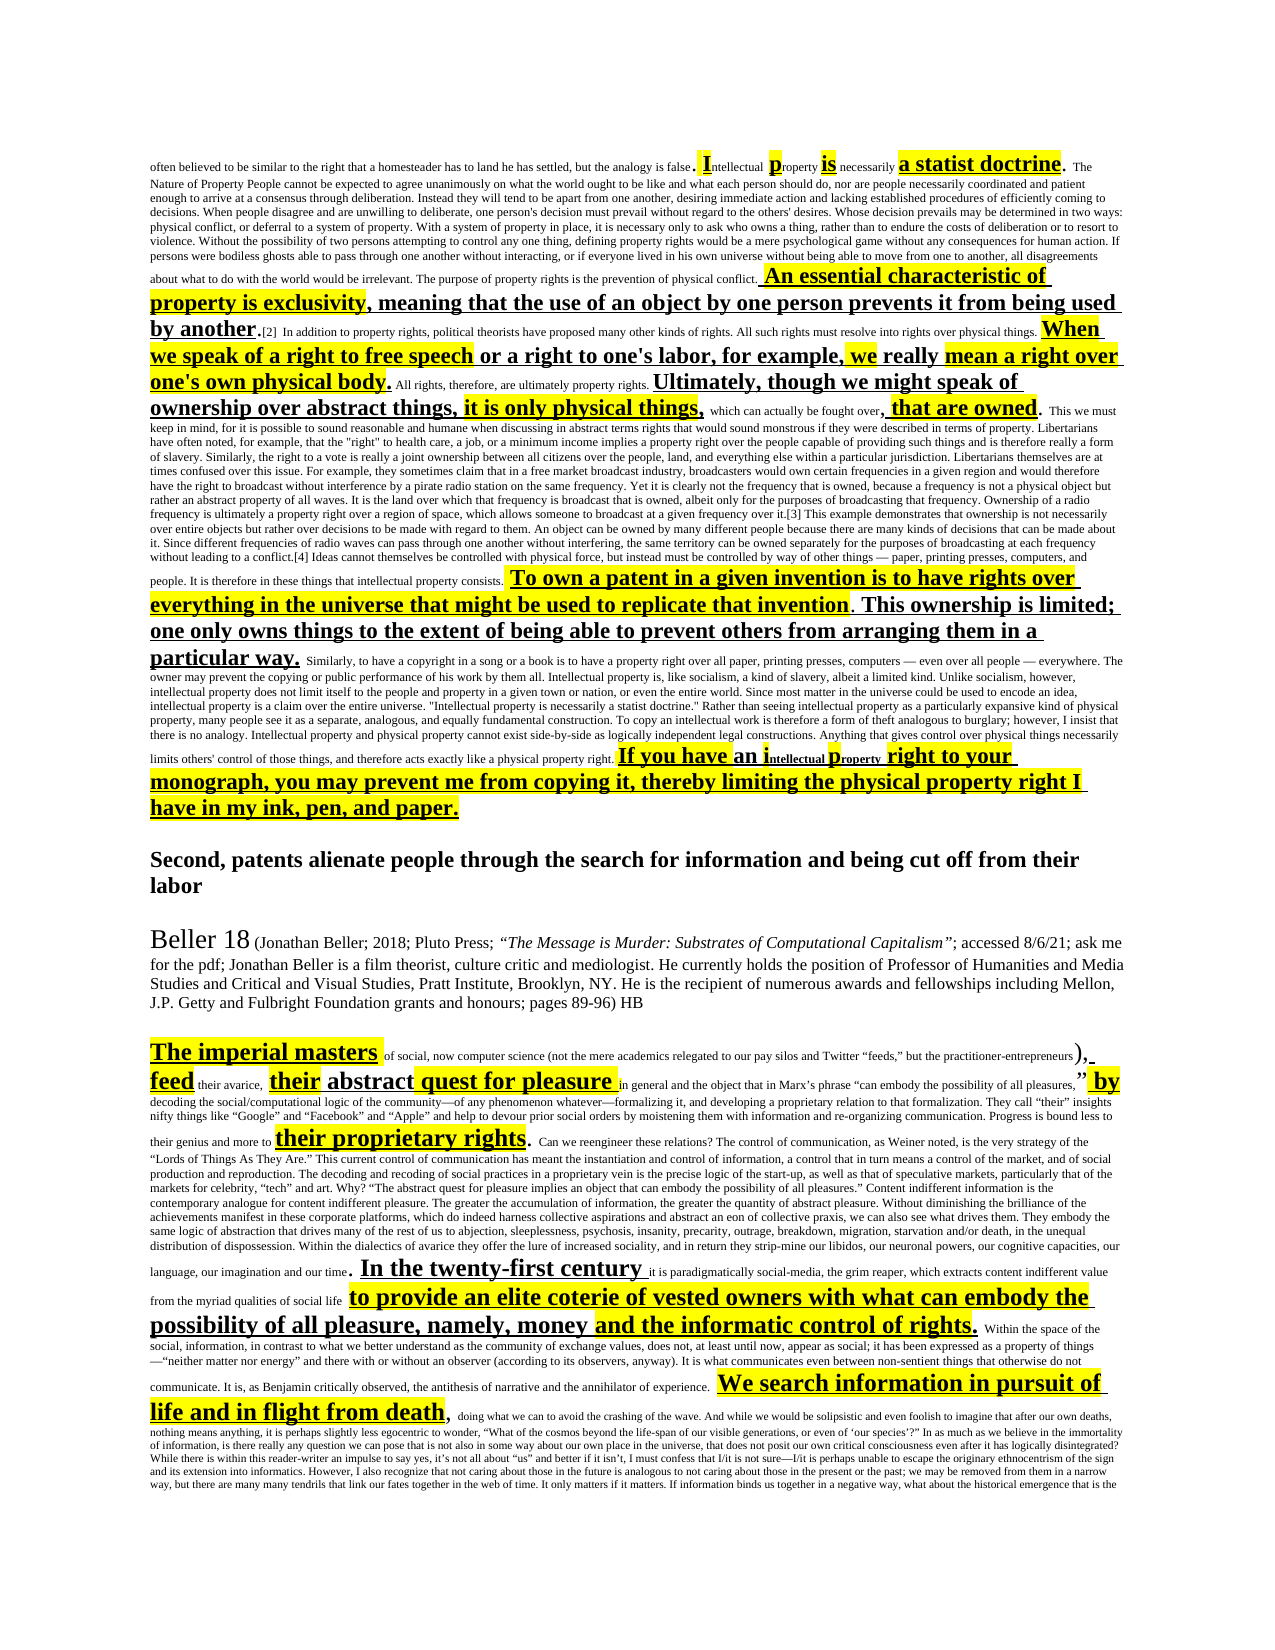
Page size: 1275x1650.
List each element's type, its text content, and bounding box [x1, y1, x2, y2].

text Beller 18 (Jonathan Beller; 2018; Pluto Press; “The Message is Murder: Substrates of Computational Capitalism”; accessed 8/6/21; ask me for the pdf; Jonathan Beller is a film theorist, culture critic and mediologist. He currently holds the position of Professor of Humanities and Media Studies and Critical and Visual Studies, Pratt Institute, Brooklyn, NY. He is the recipient of numerous awards and fellowships including Mellon, J.P. Getty and Fulbright Foundation grants and honours; pages 89-96) HB [150, 923, 1125, 1012]
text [150, 1037, 1125, 1491]
text Second, patents alienate people through the search for information and being cut off from their labor [150, 846, 1125, 898]
